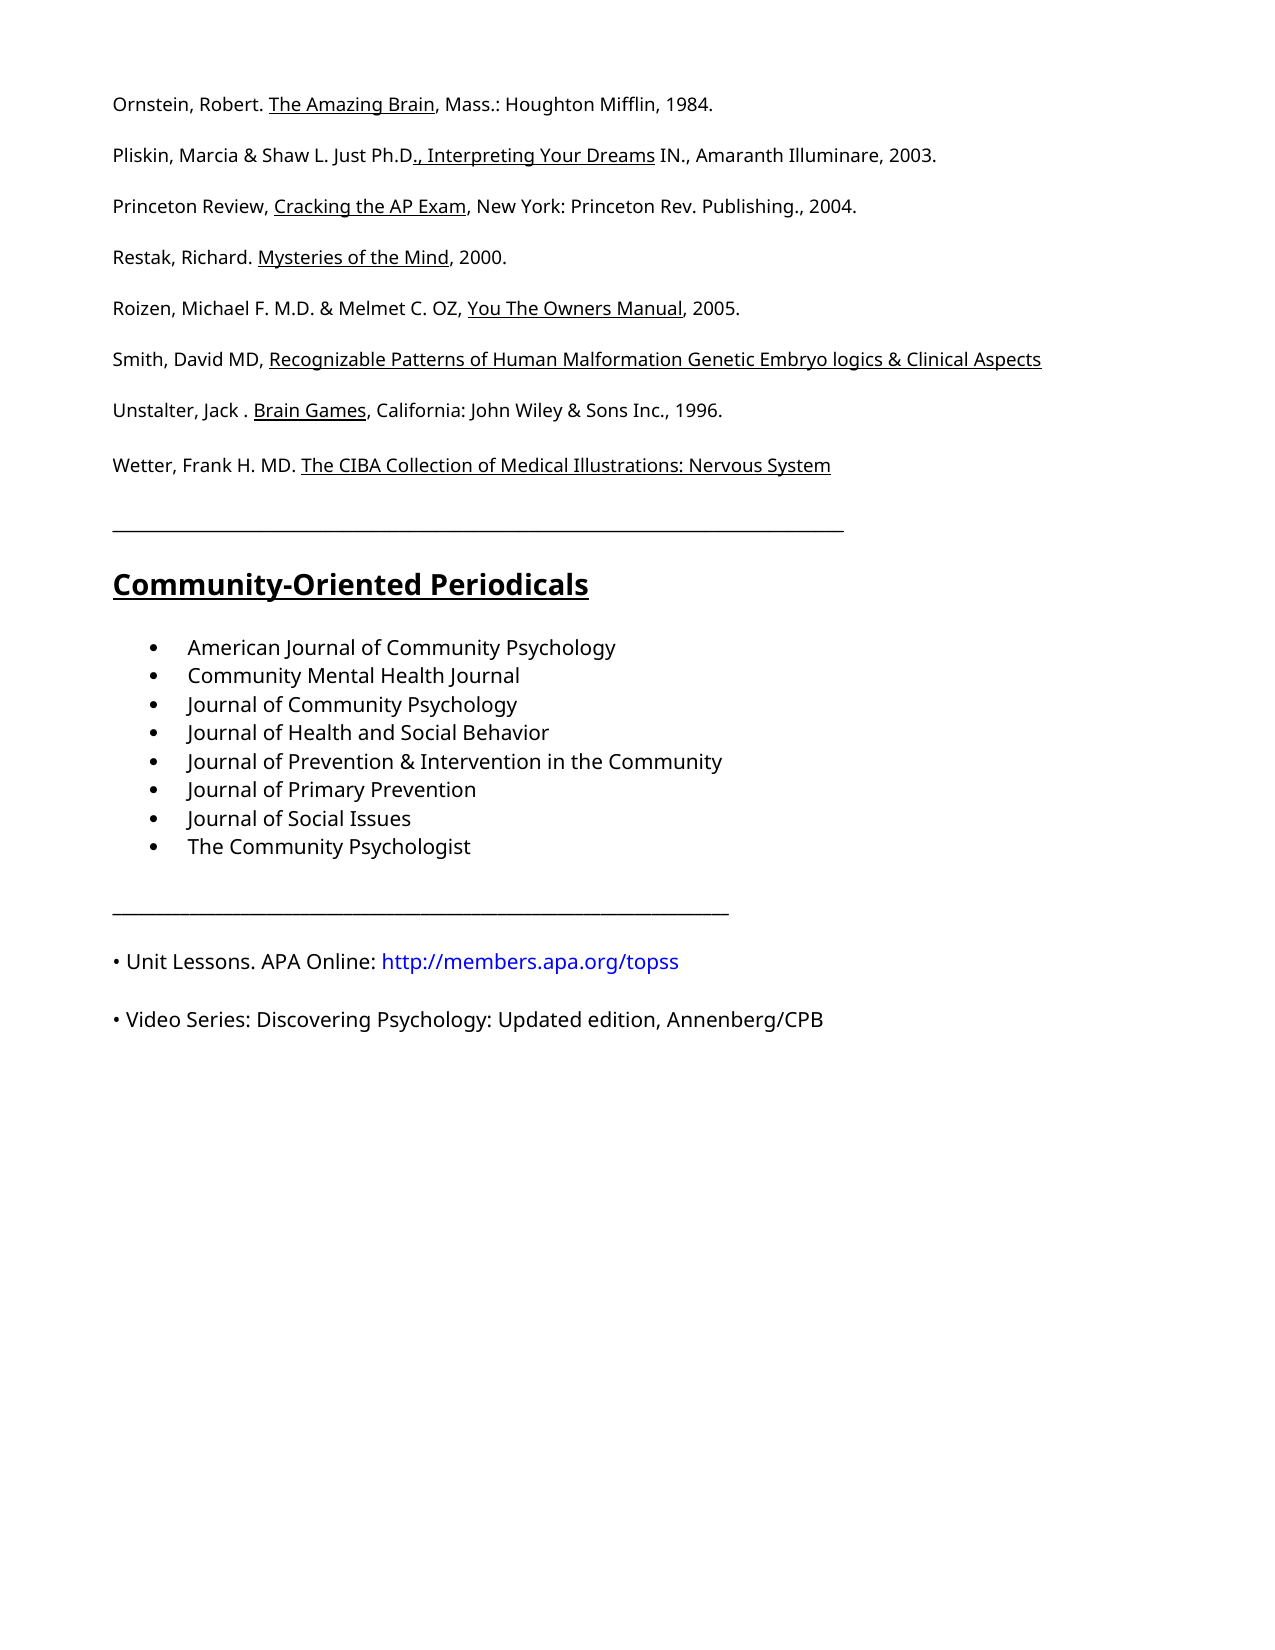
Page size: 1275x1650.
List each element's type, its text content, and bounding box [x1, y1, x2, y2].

text Smith, David MD, Recognizable Patterns of Human Malformation Genetic Embryo logics & Clinical Aspects [112, 346, 1191, 372]
list American Journal of Community Psychology [150, 633, 1191, 662]
list Journal of Health and Social Behavior [150, 718, 1191, 747]
list Community Mental Health Journal [150, 662, 1191, 690]
text • Video Series: Discovering Psychology: Updated edition, Annenberg/CPB [112, 1005, 1191, 1033]
text Restak, Richard. Mysteries of the Mind, 2000. [112, 244, 1191, 270]
text • Unit Lessons. APA Online: http://members.apa.org/topss [112, 947, 1191, 976]
text Ornstein, Robert. The Amazing Brain, Mass.: Houghton Mifflin, 1984. [112, 91, 1191, 117]
text Unstalter, Jack . Brain Games, California: John Wiley & Sons Inc., 1996. [112, 397, 1191, 423]
text ________________________________________________________________________ [112, 890, 1191, 918]
list Journal of Prevention & Intervention in the Community [150, 747, 1191, 775]
list Journal of Primary Prevention [150, 775, 1191, 804]
text Pliskin, Marcia & Shaw L. Just Ph.D., Interpreting Your Dreams IN., Amaranth Illuminare, 2003. [112, 142, 1191, 168]
list Journal of Community Psychology [150, 690, 1191, 718]
text _______________________________________________________________________________ [112, 507, 1191, 535]
text Princeton Review, Cracking the AP Exam, New York: Princeton Rev. Publishing., 2004. [112, 193, 1191, 219]
list Journal of Social Issues [150, 804, 1191, 832]
text Community-Oriented Periodicals [112, 564, 1191, 604]
text Wetter, Frank H. MD. The CIBA Collection of Medical Illustrations: Nervous System [112, 452, 1191, 478]
list The Community Psychologist [150, 832, 1191, 861]
text Roizen, Michael F. M.D. & Melmet C. OZ, You The Owners Manual, 2005. [112, 295, 1191, 321]
